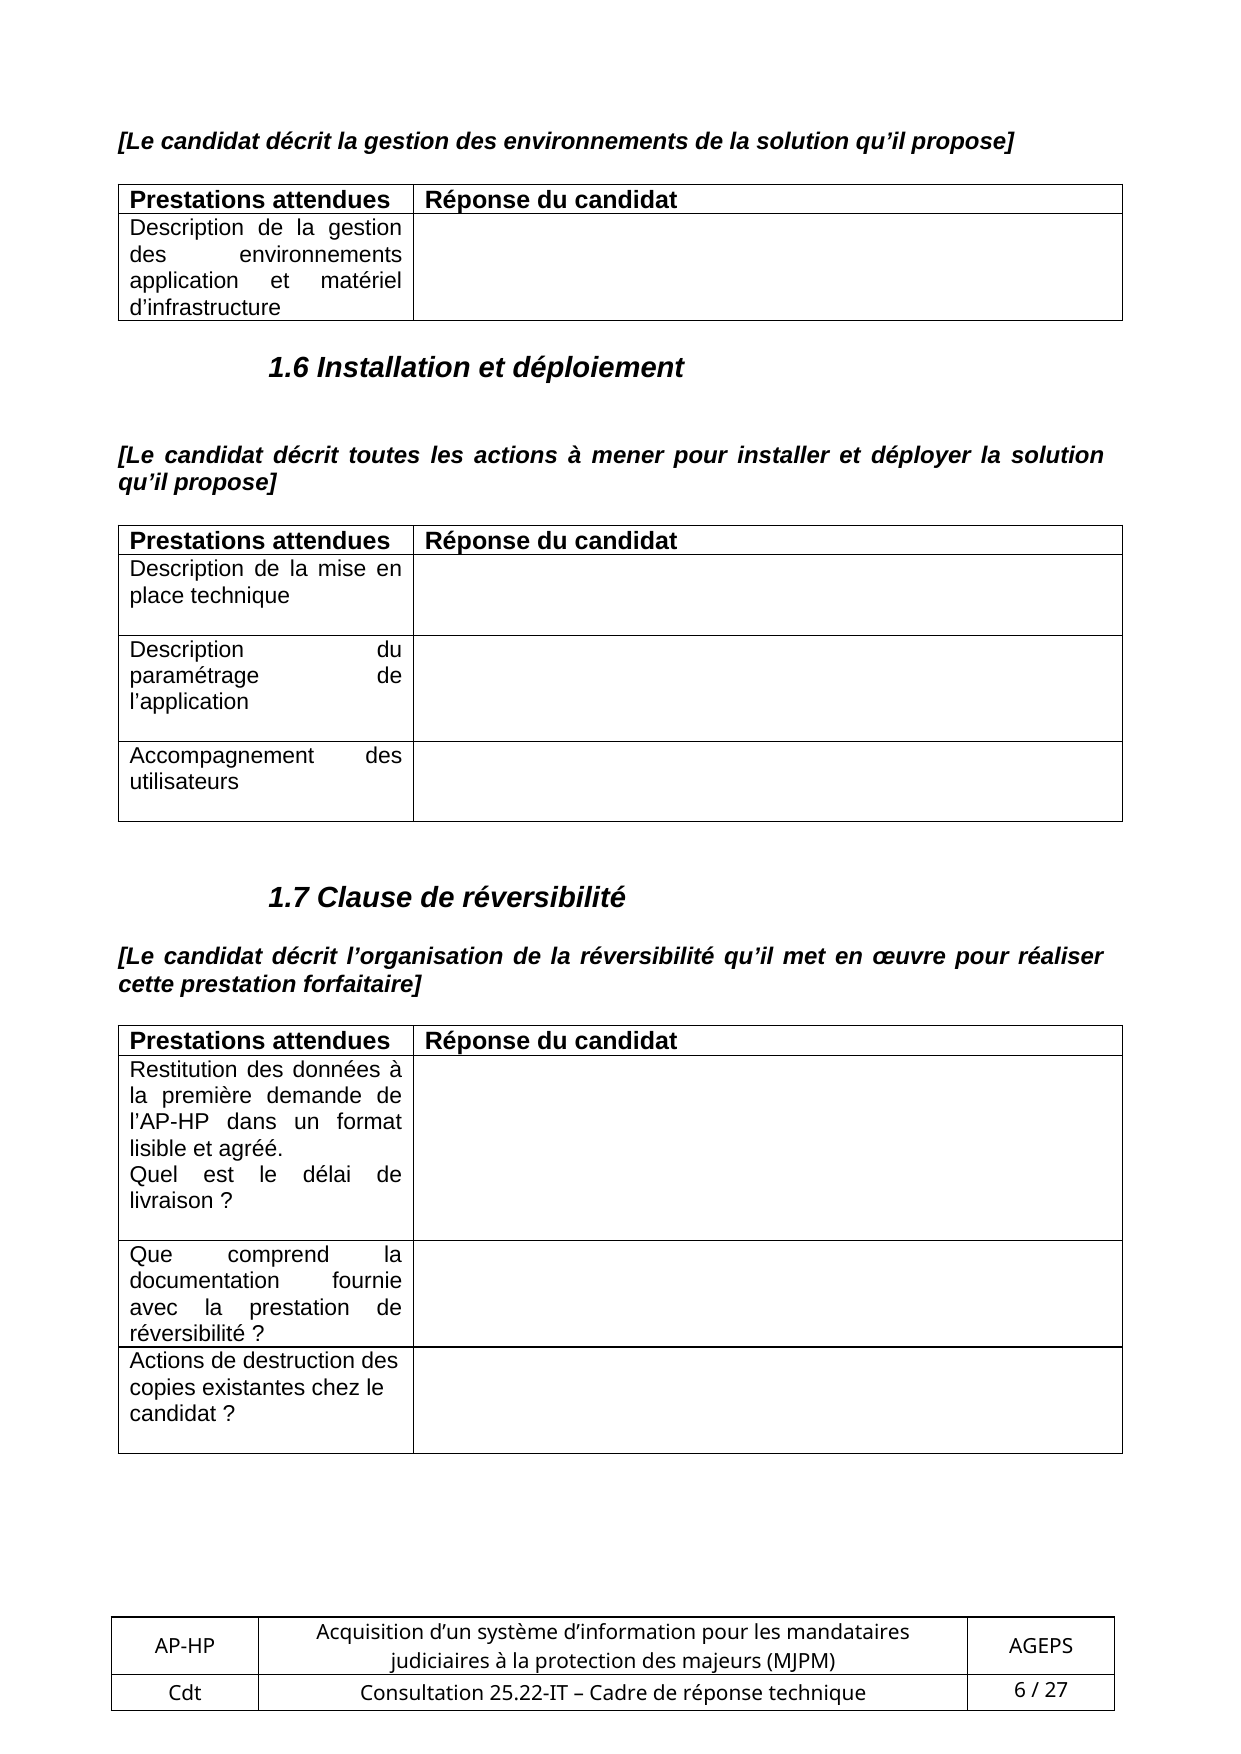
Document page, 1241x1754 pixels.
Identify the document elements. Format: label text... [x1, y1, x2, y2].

table_cell Description de la gestion des environnements application et matériel d’infrastructure [119, 214, 413, 320]
text [Le candidat décrit toutes les actions à mener pour installer et déployer la solution qu’il propose] [118, 441, 1107, 496]
table_header Prestations attendues [119, 1026, 413, 1054]
table_cell Description de la mise en place technique [119, 555, 413, 634]
table_cell [414, 636, 1122, 741]
subtitle 1.7 Clause de réversibilité [268, 879, 1107, 913]
table_cell Accompagnement des utilisateurs [119, 742, 413, 821]
text [Le candidat décrit la gestion des environnements de la solution qu’il propose] [118, 127, 1107, 155]
table_header Réponse du candidat [414, 1026, 1122, 1054]
table_cell Restitution des données à la première demande de l’AP-HP dans un format lisible et agréé. Quel est le délai de livraison ? [119, 1056, 413, 1240]
subtitle 1.6 Installation et déploiement [268, 349, 1107, 383]
text [Le candidat décrit l’organisation de la réversibilité qu’il met en œuvre pour réaliser cette prestation forfaitaire] [118, 942, 1107, 997]
table_header Réponse du candidat [414, 526, 1122, 554]
table_header Prestations attendues [119, 526, 413, 554]
table_cell Description du paramétrage de l’application [119, 636, 413, 741]
table_cell Que comprend la documentation fournie avec la prestation de réversibilité ? [119, 1241, 413, 1346]
table_cell [414, 1241, 1122, 1346]
table_cell [414, 742, 1122, 821]
table_cell [414, 1348, 1122, 1453]
table_cell [414, 1056, 1122, 1240]
table_cell [414, 555, 1122, 634]
table_cell [414, 214, 1122, 320]
table_header Réponse du candidat [414, 185, 1122, 213]
table_header Prestations attendues [119, 185, 413, 213]
table_cell Actions de destruction des copies existantes chez le candidat ? [119, 1348, 413, 1453]
